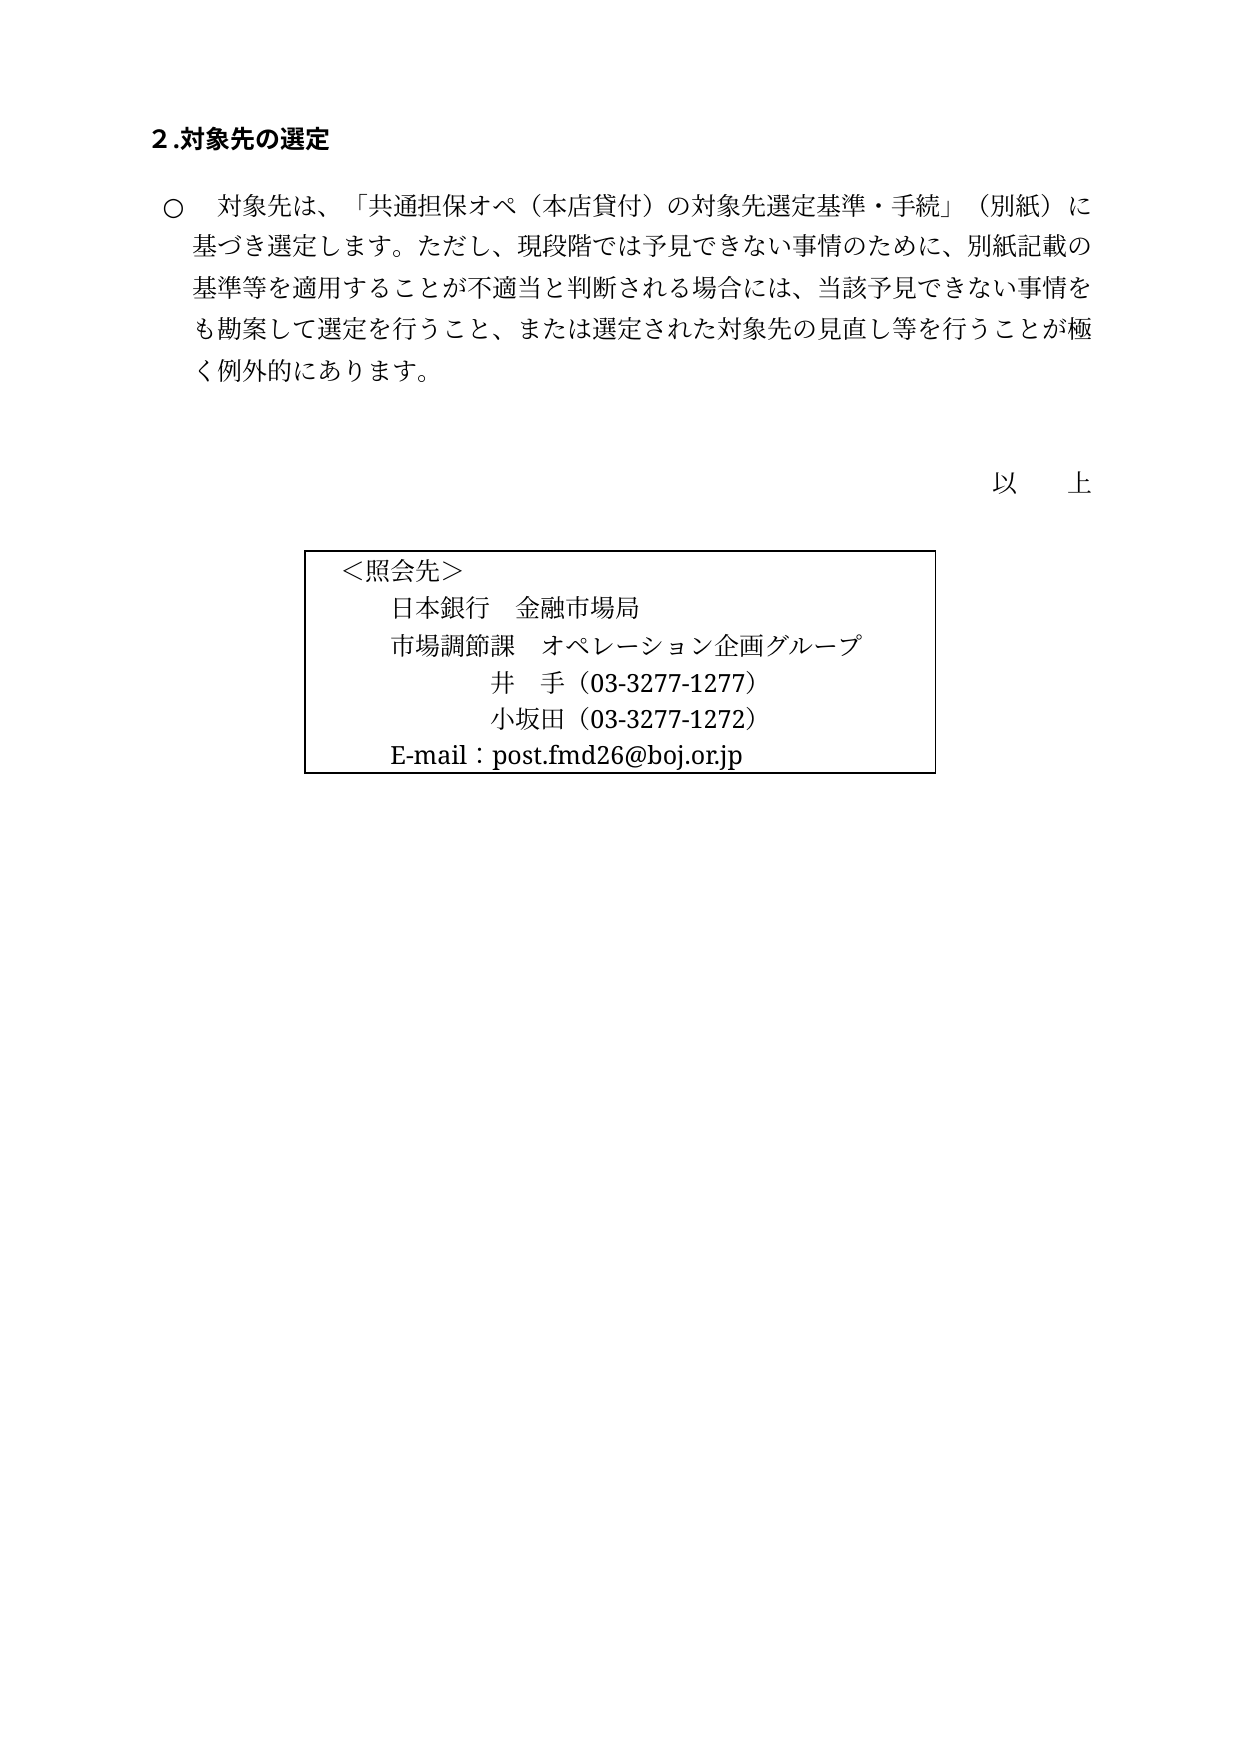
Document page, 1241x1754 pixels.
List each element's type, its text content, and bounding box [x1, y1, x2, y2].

list 対象先は、「共通担保オペ（本店貸付）の対象先選定基準・手続」（別紙）に基づき選定します。ただし、現段階では予見できない事情のために、別紙記載の基準等を適用することが不適当と判断される場合には、当該予見できない事情をも勘案して選定を行うこと、または選定された対象先の見直し等を行うことが極く例外的にあります。 [162, 181, 1092, 389]
text 以 上 [148, 456, 1092, 501]
text ２.対象先の選定 [148, 118, 1092, 156]
table_header ＜照会先＞ 日本銀行 金融市場局 市場調節課 オペレーション企画グループ 井 手（03-3277-1277） 小坂田（03-3277-1272） E-mail：post.fmd26@boj.or.jp [306, 552, 935, 772]
